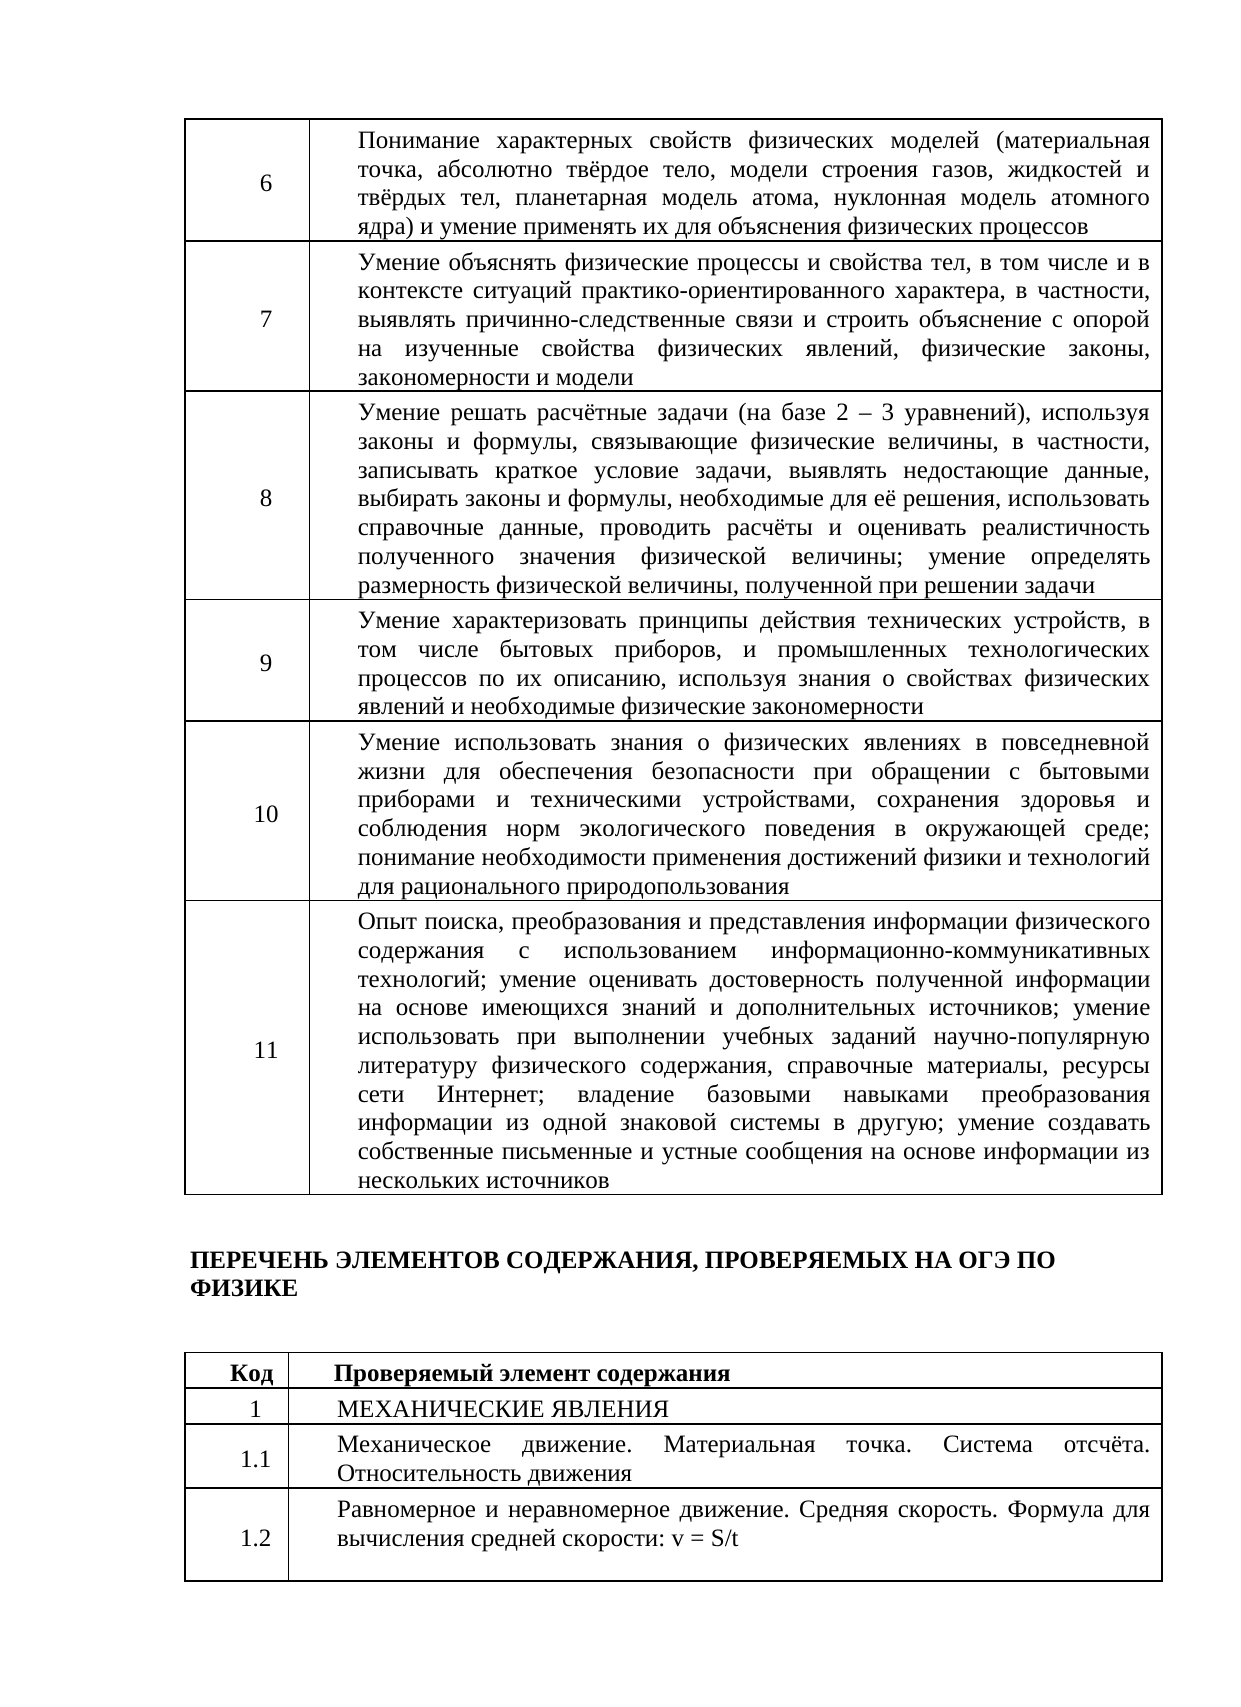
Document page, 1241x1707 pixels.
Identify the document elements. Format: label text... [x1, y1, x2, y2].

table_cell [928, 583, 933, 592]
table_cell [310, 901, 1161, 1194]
text ПЕРЕЧЕНЬ ЭЛЕМЕНТОВ СОДЕРЖАНИЯ, ПРОВЕРЯЕМЫХ НА ОГЭ ПО ФИЗИКЕ [190, 1245, 1152, 1302]
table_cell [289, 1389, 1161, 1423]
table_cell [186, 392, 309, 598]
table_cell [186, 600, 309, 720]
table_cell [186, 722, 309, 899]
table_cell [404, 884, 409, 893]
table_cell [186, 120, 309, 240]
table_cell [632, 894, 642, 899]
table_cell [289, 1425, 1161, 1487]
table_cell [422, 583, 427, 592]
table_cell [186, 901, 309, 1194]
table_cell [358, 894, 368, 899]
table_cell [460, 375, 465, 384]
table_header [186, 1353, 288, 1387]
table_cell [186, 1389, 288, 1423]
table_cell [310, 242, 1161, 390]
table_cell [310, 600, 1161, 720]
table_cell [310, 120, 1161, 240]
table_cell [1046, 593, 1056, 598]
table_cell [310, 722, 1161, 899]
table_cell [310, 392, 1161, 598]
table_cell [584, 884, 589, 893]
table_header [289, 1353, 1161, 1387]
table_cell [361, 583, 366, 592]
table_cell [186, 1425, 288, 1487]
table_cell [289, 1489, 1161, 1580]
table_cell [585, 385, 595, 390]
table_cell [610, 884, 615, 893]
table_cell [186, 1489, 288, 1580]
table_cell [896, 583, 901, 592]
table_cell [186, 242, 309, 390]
